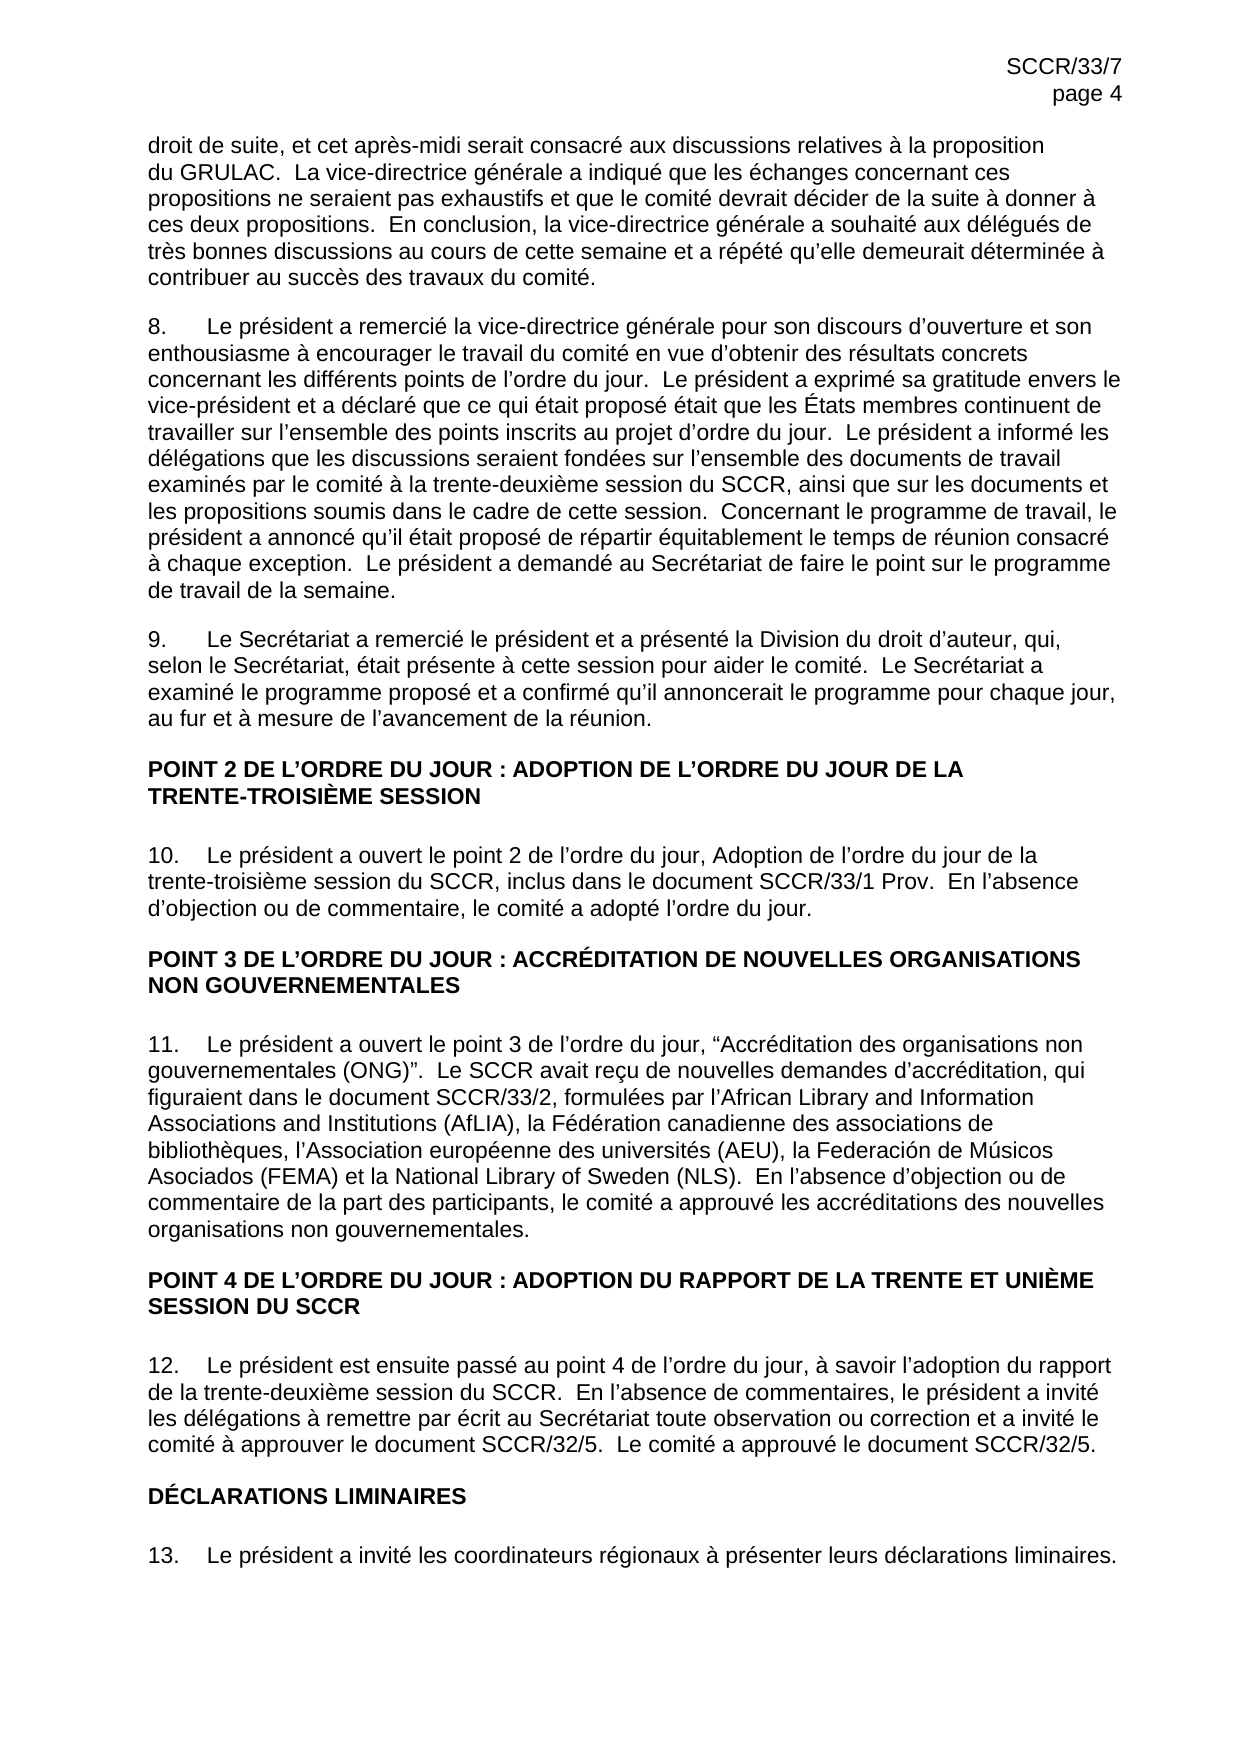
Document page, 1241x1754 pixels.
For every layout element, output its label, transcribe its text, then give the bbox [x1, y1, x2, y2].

subtitle Point 4 de l’ordre du jour : adoption du rapport de la trente et uniÈme session du SCCR [148, 1267, 1122, 1320]
text Le Secrétariat a remercié le président et a présenté la Division du droit d’auteur, qui, selon le Secrétariat, était présente à cette session pour aider le comité. Le Secrétariat a examiné le programme proposé et a confirmé qu’il annoncerait le programme pour chaque jour, au fur et à mesure de l’avancement de la réunion. [148, 626, 1122, 731]
subtitle DÉclarations liminaires [148, 1483, 1122, 1509]
subtitle Point 3 de l’ordre du jour : accrÉditation de nouvelles organisations non gouvernementales [148, 946, 1122, 998]
text Le président a ouvert le point 2 de l’ordre du jour, Adoption de l’ordre du jour de la trente-troisième session du SCCR, inclus dans le document SCCR/33/1 Prov. En l’absence d’objection ou de commentaire, le comité a adopté l’ordre du jour. [148, 842, 1122, 921]
subtitle Point 2 de l’ordre du jour : adoption de l’ordre du jour de la trente-troisiÈme session [148, 756, 1122, 809]
text Le président a invité les coordinateurs régionaux à présenter leurs déclarations liminaires. [148, 1542, 1122, 1568]
text Le président est ensuite passé au point 4 de l’ordre du jour, à savoir l’adoption du rapport de la trente-deuxième session du SCCR. En l’absence de commentaires, le président a invité les délégations à remettre par écrit au Secrétariat toute observation ou correction et a invité le comité à approuver le document SCCR/32/5. Le comité a approuvé le document SCCR/32/5. [148, 1352, 1122, 1458]
text Le président a remercié la vice-directrice générale pour son discours d’ouverture et son enthousiasme à encourager le travail du comité en vue d’obtenir des résultats concrets concernant les différents points de l’ordre du jour. Le président a exprimé sa gratitude envers le vice-président et a déclaré que ce qui était proposé était que les États membres continuent de travailler sur l’ensemble des points inscrits au projet d’ordre du jour. Le président a informé les délégations que les discussions seraient fondées sur l’ensemble des documents de travail examinés par le comité à la trente-deuxième session du SCCR, ainsi que sur les documents et les propositions soumis dans le cadre de cette session. Concernant le programme de travail, le président a annoncé qu’il était proposé de répartir équitablement le temps de réunion consacré à chaque exception. Le président a demandé au Secrétariat de faire le point sur le programme de travail de la semaine. [148, 313, 1122, 603]
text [148, 132, 1122, 290]
text Le président a ouvert le point 3 de l’ordre du jour, “Accréditation des organisations non gouvernementales (ONG)”. Le SCCR avait reçu de nouvelles demandes d’accréditation, qui figuraient dans le document SCCR/33/2, formulées par l’African Library and Information Associations and Institutions (AfLIA), la Fédération canadienne des associations de bibliothèques, l’Association européenne des universités (AEU), la Federación de Músicos Asociados (FEMA) et la National Library of Sweden (NLS). En l’absence d’objection ou de commentaire de la part des participants, le comité a approuvé les accréditations des nouvelles organisations non gouvernementales. [148, 1031, 1122, 1242]
